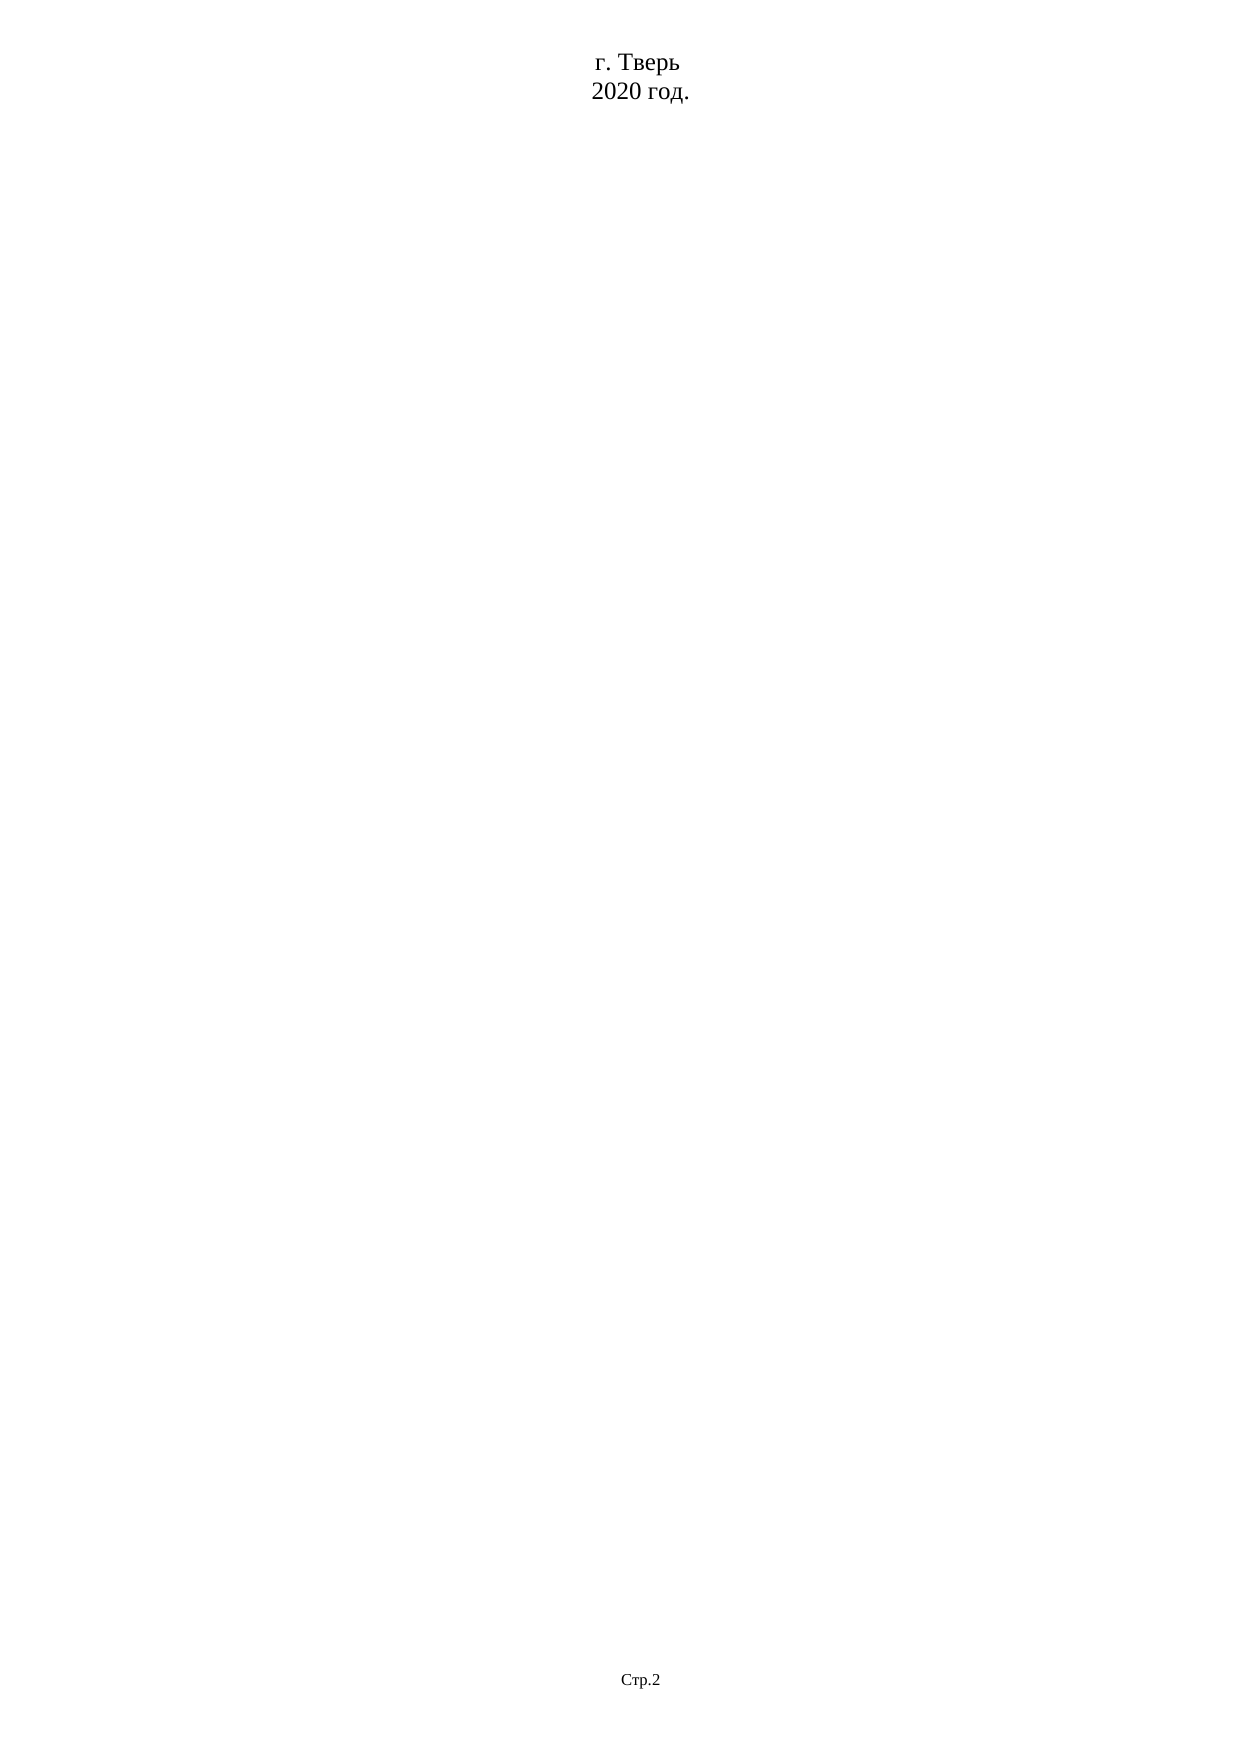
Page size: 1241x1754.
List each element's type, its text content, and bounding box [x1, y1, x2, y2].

text г. Тверь 2020 год. [129, 47, 1151, 105]
